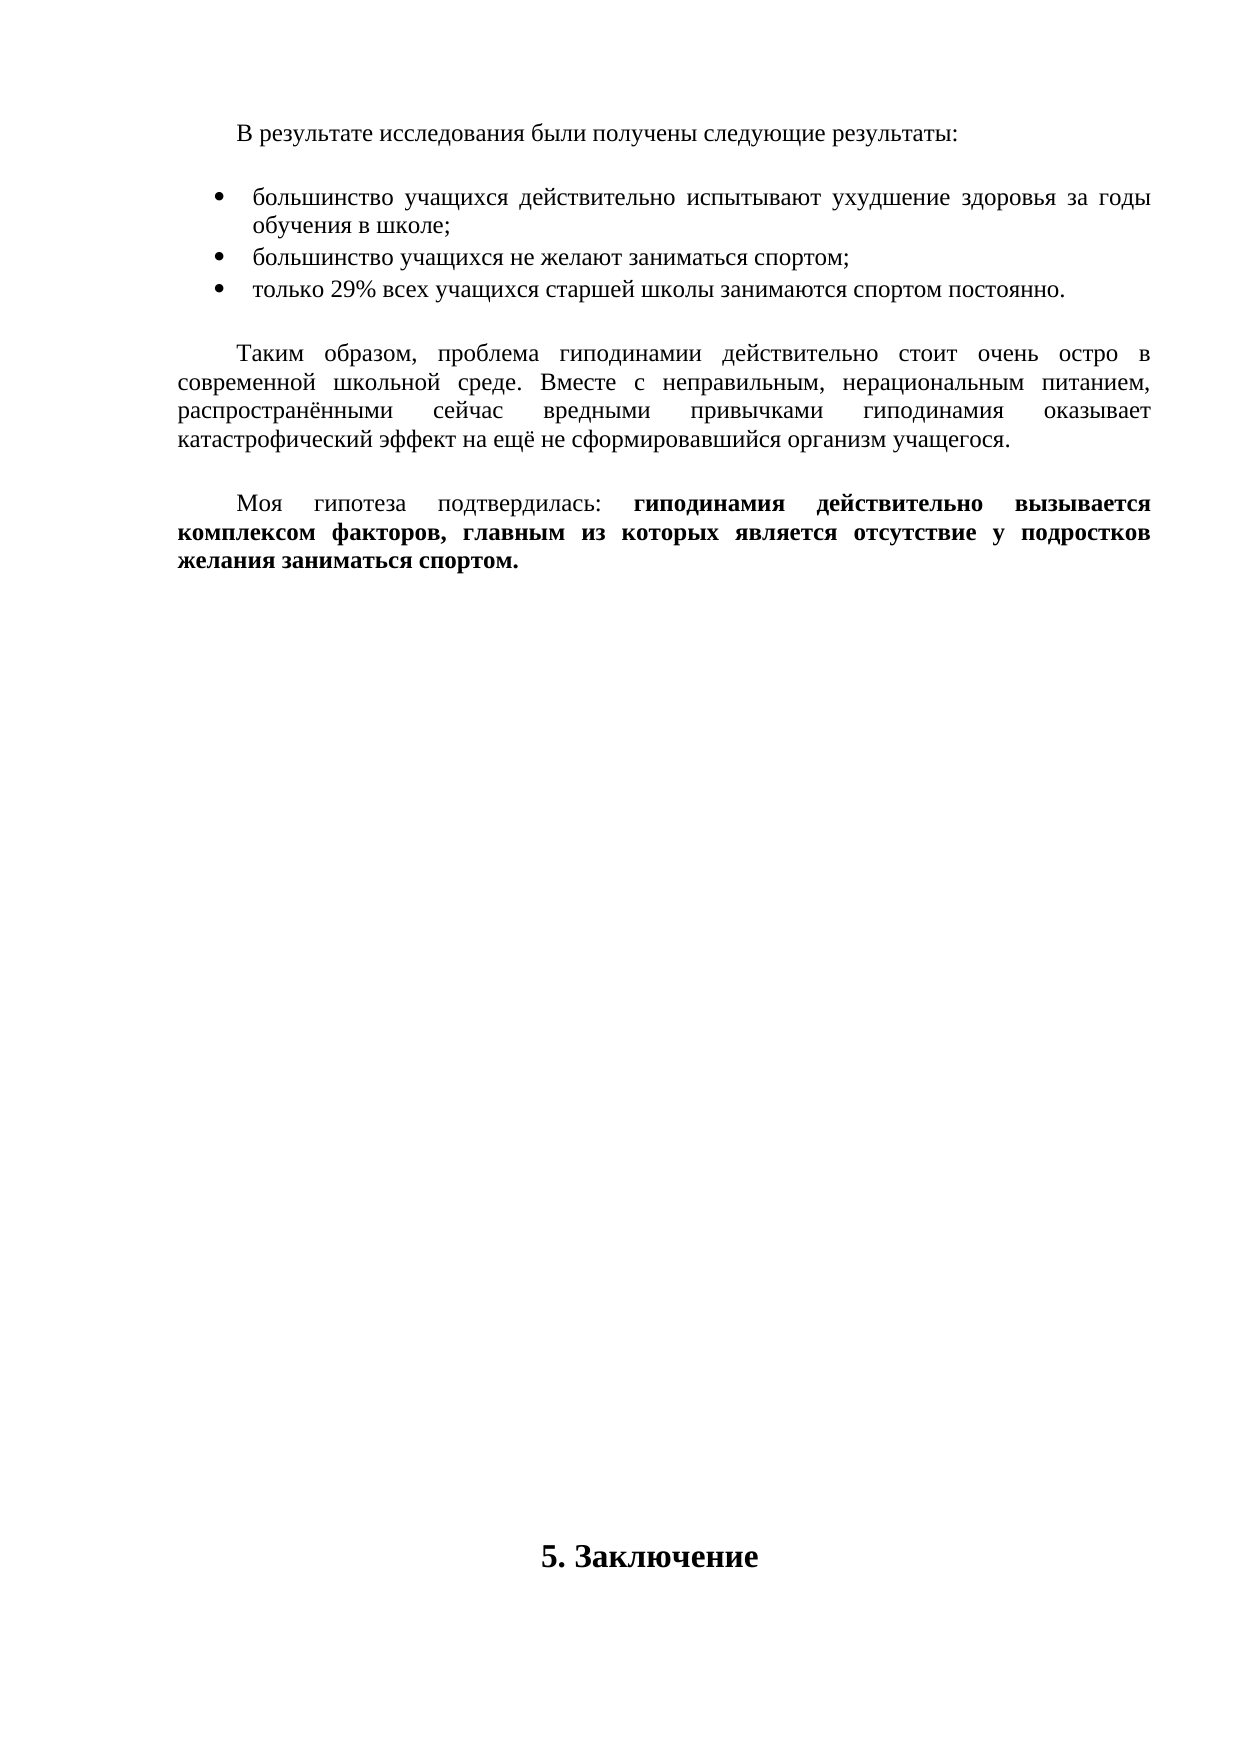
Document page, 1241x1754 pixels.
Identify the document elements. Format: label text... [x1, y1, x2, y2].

list большинство учащихся не желают заниматься спортом; [215, 242, 1152, 271]
list только 29% всех учащихся старшей школы занимаются спортом постоянно. [215, 274, 1152, 303]
text Моя гипотеза подтвердилась: гиподинамия действительно вызывается комплексом факторов, главным из которых является отсутствие у подростков желания заниматься спортом. [177, 488, 1152, 574]
text 5. Заключение [148, 1536, 1152, 1574]
text Таким образом, проблема гиподинамии действительно стоит очень остро в современной школьной среде. Вместе с неправильным, нерациональным питанием, распространёнными сейчас вредными привычками гиподинамия оказывает катастрофический эффект на ещё не сформировавшийся организм учащегося. [177, 338, 1152, 453]
list большинство учащихся действительно испытывают ухудшение здоровья за годы обучения в школе; [215, 182, 1152, 239]
text В результате исследования были получены следующие результаты: [177, 118, 1152, 147]
